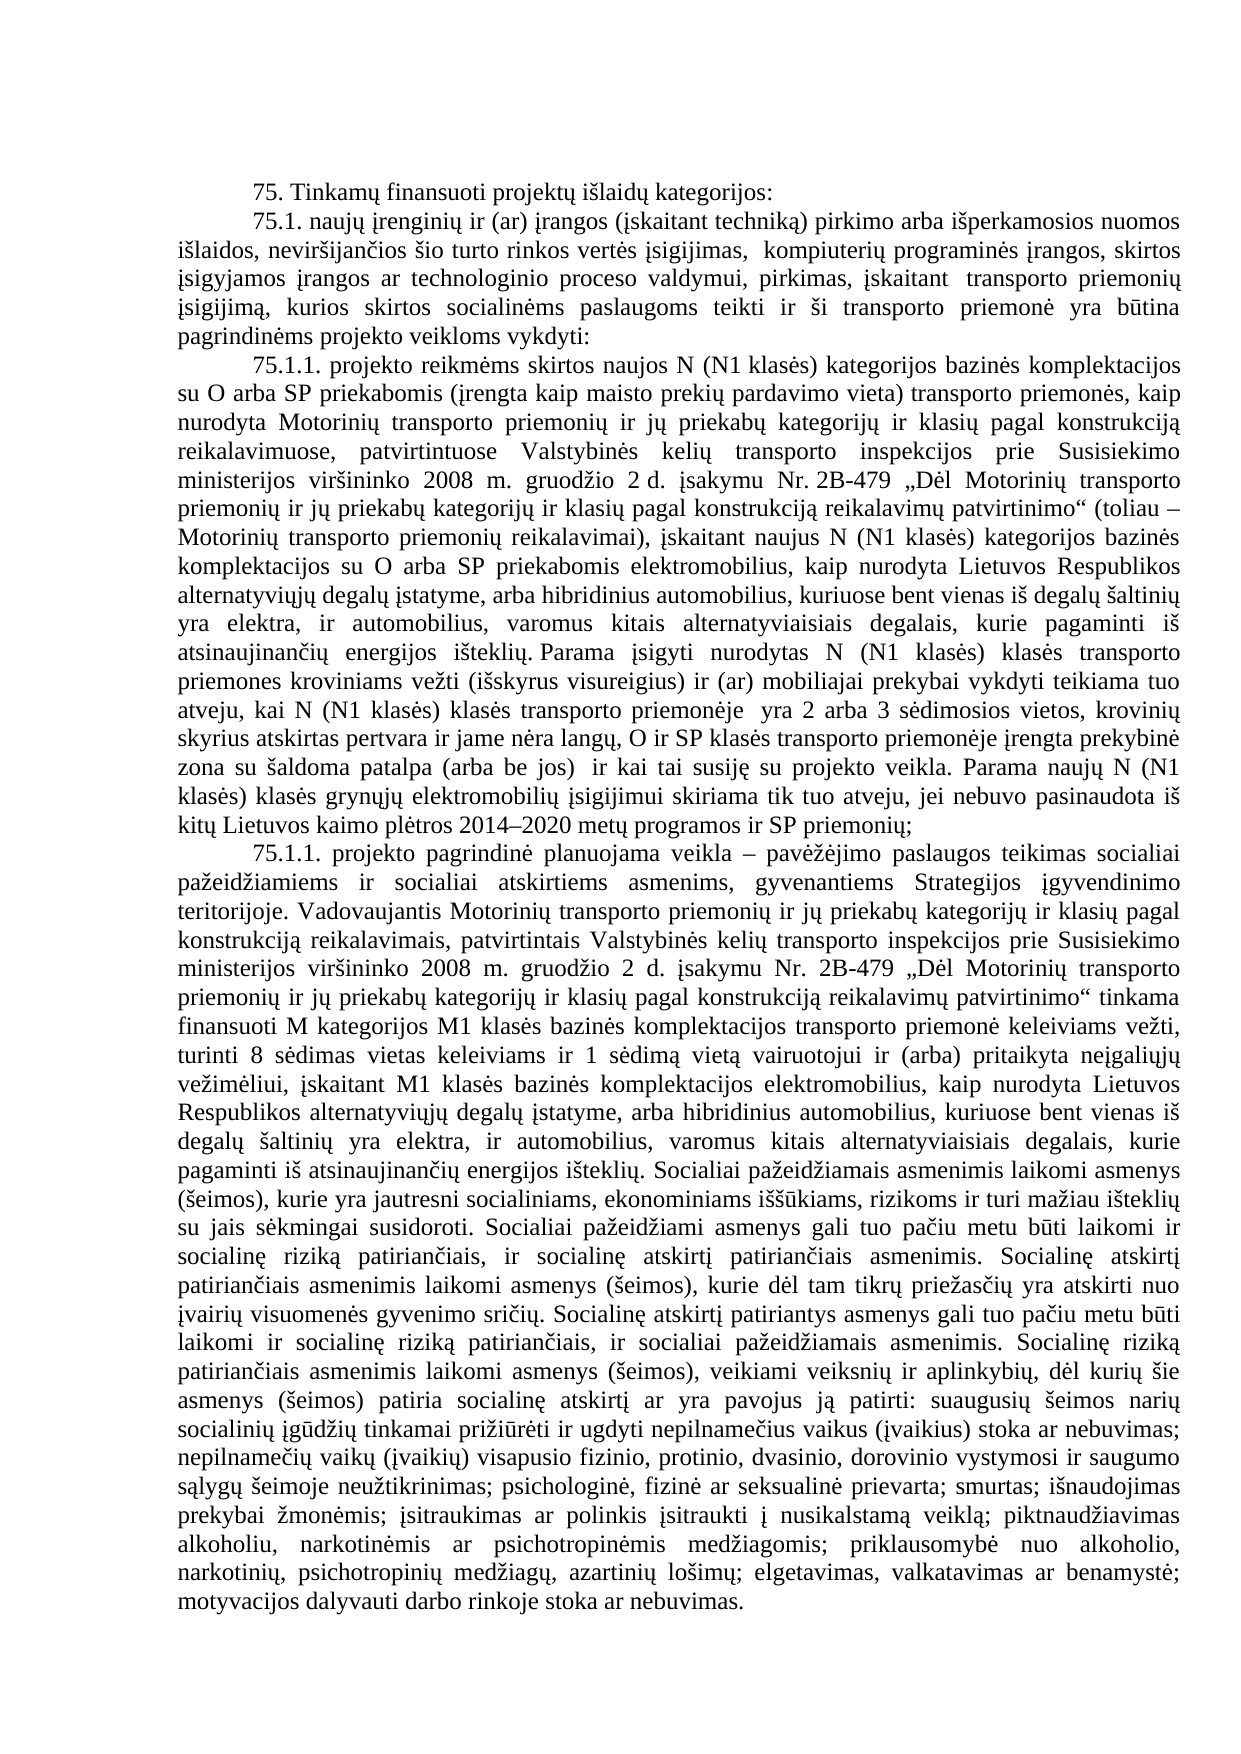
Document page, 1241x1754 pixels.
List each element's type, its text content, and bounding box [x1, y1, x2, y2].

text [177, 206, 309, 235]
text 75.1.1. projekto reikmėms skirtos naujos N (N1 klasės) kategorijos bazinės komplektacijos su O arba SP priekabomis (įrengta kaip maisto prekių pardavimo vieta) transporto priemonės, kaip nurodyta Motorinių transporto priemonių ir jų priekabų kategorijų ir klasių pagal konstrukciją reikalavimuose, patvirtintuose Valstybinės kelių transporto inspekcijos prie Susisiekimo ministerijos viršininko 2008 m. gruodžio 2 d. įsakymu Nr. 2B-479 „Dėl Motorinių transporto priemonių ir jų priekabų kategorijų ir klasių pagal konstrukciją reikalavimų patvirtinimo“ (toliau – Motorinių transporto priemonių reikalavimai), įskaitant naujus N (N1 klasės) kategorijos bazinės komplektacijos su O arba SP priekabomis elektromobilius, kaip nurodyta Lietuvos Respublikos alternatyviųjų degalų įstatyme, arba hibridinius automobilius, kuriuose bent vienas iš degalų šaltinių yra elektra, ir automobilius, varomus kitais alternatyviaisiais degalais, kurie pagaminti iš atsinaujinančių energijos išteklių. Parama įsigyti nurodytas N (N1 klasės) klasės transporto priemones kroviniams vežti (išskyrus visureigius) ir (ar) mobiliajai prekybai vykdyti teikiama tuo atveju, kai N (N1 klasės) klasės transporto priemonėje yra 2 arba 3 sėdimosios vietos, krovinių skyrius atskirtas pertvara ir jame nėra langų, O ir SP klasės transporto priemonėje įrengta prekybinė zona su šaldoma patalpa (arba be jos) ir kai tai susiję su projekto veikla. Parama naujų N (N1 klasės) klasės grynųjų elektromobilių įsigijimui skiriama tik tuo atveju, jei nebuvo pasinaudota iš kitų Lietuvos kaimo plėtros 2014–2020 metų programos ir SP priemonių; [177, 350, 1181, 838]
text 75. Tinkamų finansuoti projektų išlaidų kategorijos: [177, 177, 1181, 206]
text 75.1. naujų įrenginių ir (ar) įrangos (įskaitant techniką) pirkimo arba išperkamosios nuomos išlaidos, neviršijančios šio turto rinkos vertės įsigijimas, kompiuterių programinės įrangos, skirtos įsigyjamos įrangos ar technologinio proceso valdymui, pirkimas, įskaitant transporto priemonių įsigijimą, kurios skirtos socialinėms paslaugoms teikti ir ši transporto priemonė yra būtina pagrindinėms projekto veikloms vykdyti: [177, 263, 1181, 350]
text 75.1.1. projekto pagrindinė planuojama veikla – pavėžėjimo paslaugos teikimas socialiai pažeidžiamiems ir socialiai atskirtiems asmenims, gyvenantiems Strategijos įgyvendinimo teritorijoje. Vadovaujantis Motorinių transporto priemonių ir jų priekabų kategorijų ir klasių pagal konstrukciją reikalavimais, patvirtintais Valstybinės kelių transporto inspekcijos prie Susisiekimo ministerijos viršininko 2008 m. gruodžio 2 d. įsakymu Nr. 2B-479 „Dėl Motorinių transporto priemonių ir jų priekabų kategorijų ir klasių pagal konstrukciją reikalavimų patvirtinimo“ tinkama finansuoti M kategorijos M1 klasės bazinės komplektacijos transporto priemonė keleiviams vežti, turinti 8 sėdimas vietas keleiviams ir 1 sėdimą vietą vairuotojui ir (arba) pritaikyta neįgaliųjų vežimėliui, įskaitant M1 klasės bazinės komplektacijos elektromobilius, kaip nurodyta Lietuvos Respublikos alternatyviųjų degalų įstatyme, arba hibridinius automobilius, kuriuose bent vienas iš degalų šaltinių yra elektra, ir automobilius, varomus kitais alternatyviaisiais degalais, kurie pagaminti iš atsinaujinančių energijos išteklių. Socialiai pažeidžiamais asmenimis laikomi asmenys (šeimos), kurie yra jautresni socialiniams, ekonominiams iššūkiams, rizikoms ir turi mažiau išteklių su jais sėkmingai susidoroti. Socialiai pažeidžiami asmenys gali tuo pačiu metu būti laikomi ir socialinę riziką patiriančiais, ir socialinę atskirtį patiriančiais asmenimis. Socialinę atskirtį patiriančiais asmenimis laikomi asmenys (šeimos), kurie dėl tam tikrų priežasčių yra atskirti nuo įvairių visuomenės gyvenimo sričių. Socialinę atskirtį patiriantys asmenys gali tuo pačiu metu būti laikomi ir socialinę riziką patiriančiais, ir socialiai pažeidžiamais asmenimis. Socialinę riziką patiriančiais asmenimis laikomi asmenys (šeimos), veikiami veiksnių ir aplinkybių, dėl kurių šie asmenys (šeimos) patiria socialinę atskirtį ar yra pavojus ją patirti: suaugusių šeimos narių socialinių įgūdžių tinkamai prižiūrėti ir ugdyti nepilnamečius vaikus (įvaikius) stoka ar nebuvimas; nepilnamečių vaikų (įvaikių) visapusio fizinio, protinio, dvasinio, dorovinio vystymosi ir saugumo sąlygų šeimoje neužtikrinimas; psichologinė, fizinė ar seksualinė prievarta; smurtas; išnaudojimas prekybai žmonėmis; įsitraukimas ar polinkis įsitraukti į nusikalstamą veiklą; piktnaudžiavimas alkoholiu, narkotinėmis ar psichotropinėmis medžiagomis; priklausomybė nuo alkoholio, narkotinių, psichotropinių medžiagų, azartinių lošimų; elgetavimas, valkatavimas ar benamystė; motyvacijos dalyvauti darbo rinkoje stoka ar nebuvimas. [177, 838, 1181, 1615]
